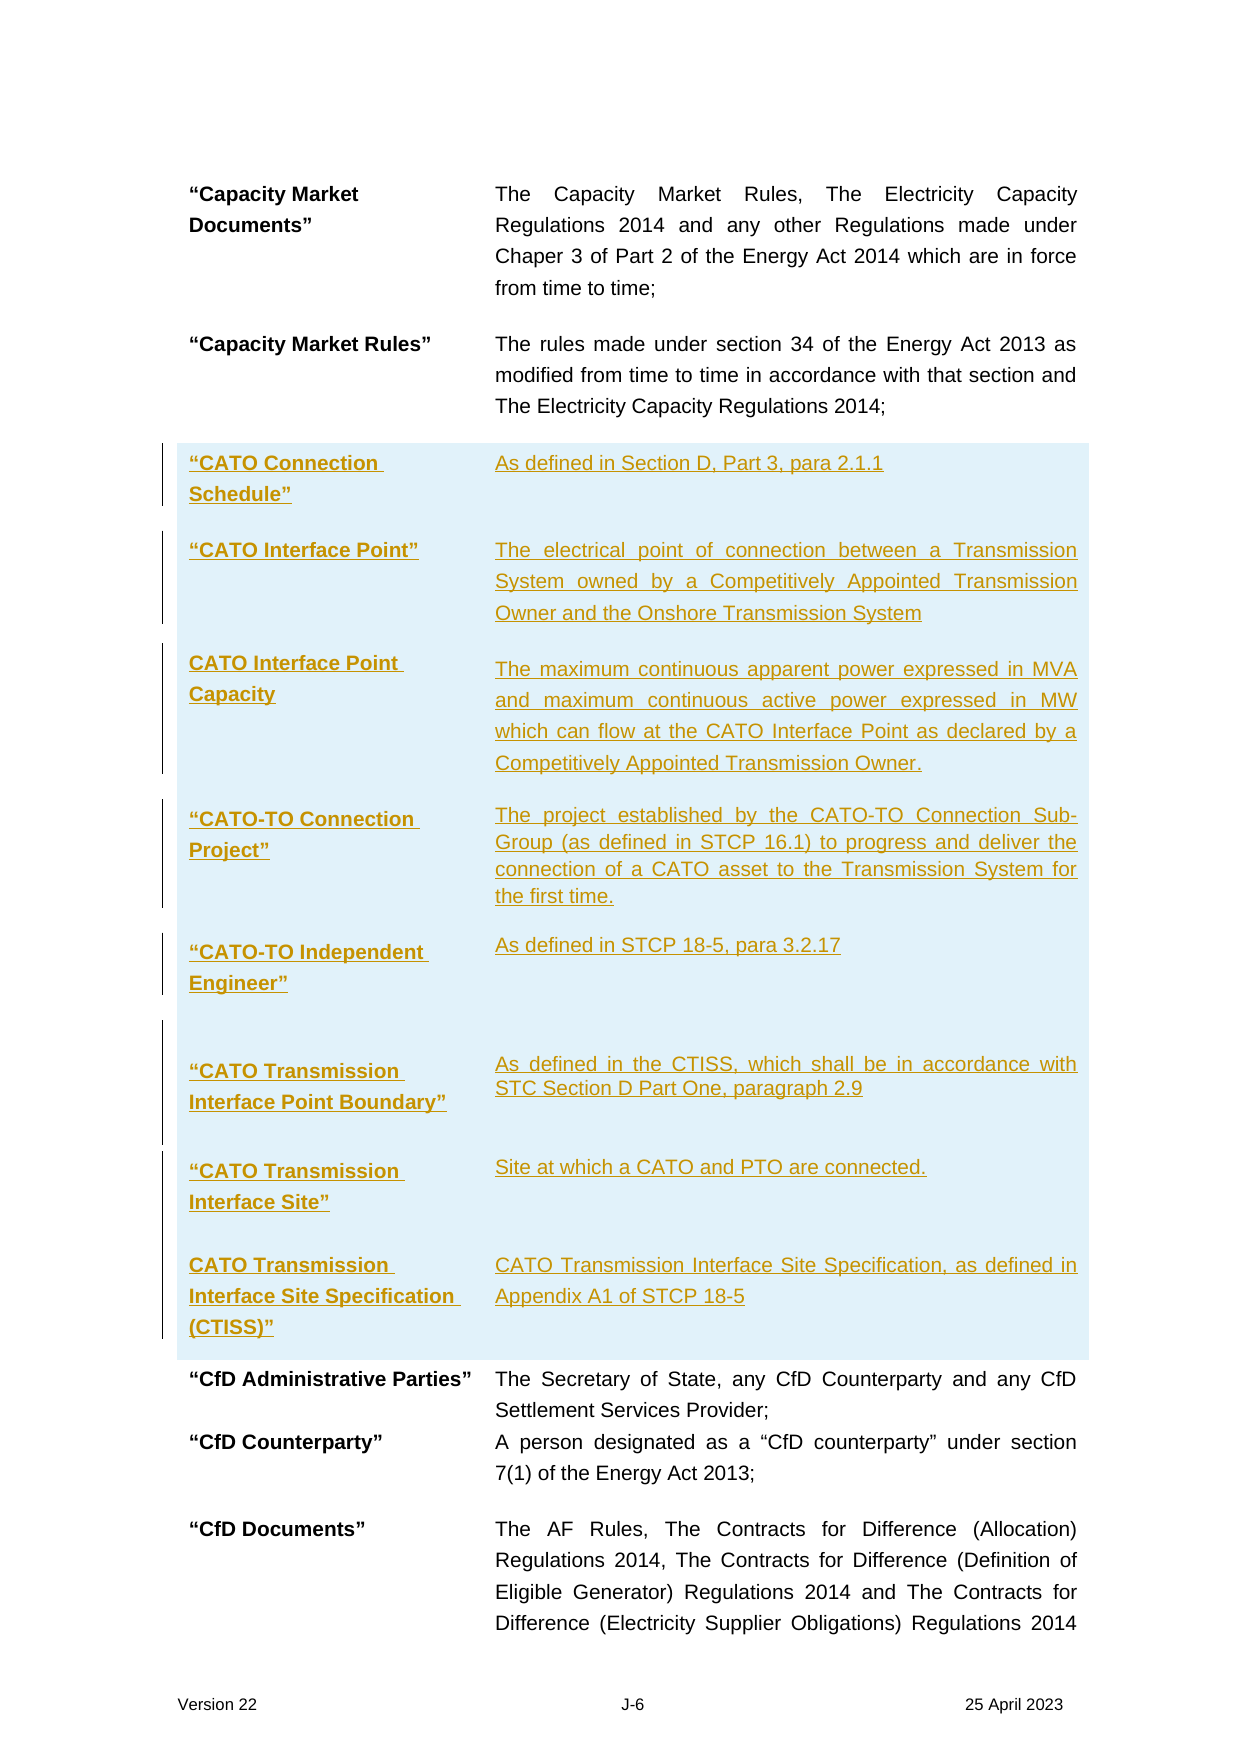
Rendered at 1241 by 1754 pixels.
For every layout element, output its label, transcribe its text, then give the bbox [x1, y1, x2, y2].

table_cell “CfD Administrative Parties” [177, 1360, 484, 1422]
table_cell The Secretary of State, any CfD Counterparty and any CfD Settlement Services Provider; [484, 1360, 1089, 1422]
table_cell The rules made under section 34 of the Energy Act 2013 as modified from time to time in accordance with that section and The Electricity Capacity Regulations 2014; [484, 324, 1089, 443]
table_cell “CfD Documents” [177, 1510, 484, 1635]
table_cell The Capacity Market Rules, The Electricity Capacity Regulations 2014 and any other Regulations made under Chaper 3 of Part 2 of the Energy Act 2014 which are in force from time to time; [484, 174, 1089, 324]
table_cell A person designated as a “CfD counterparty” under section 7(1) of the Energy Act 2013; [484, 1422, 1089, 1510]
table_cell “Capacity Market Documents” [177, 174, 484, 324]
table_cell “Capacity Market Rules” [177, 324, 484, 443]
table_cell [484, 1510, 1089, 1635]
table_cell “CfD Counterparty” [177, 1422, 484, 1510]
